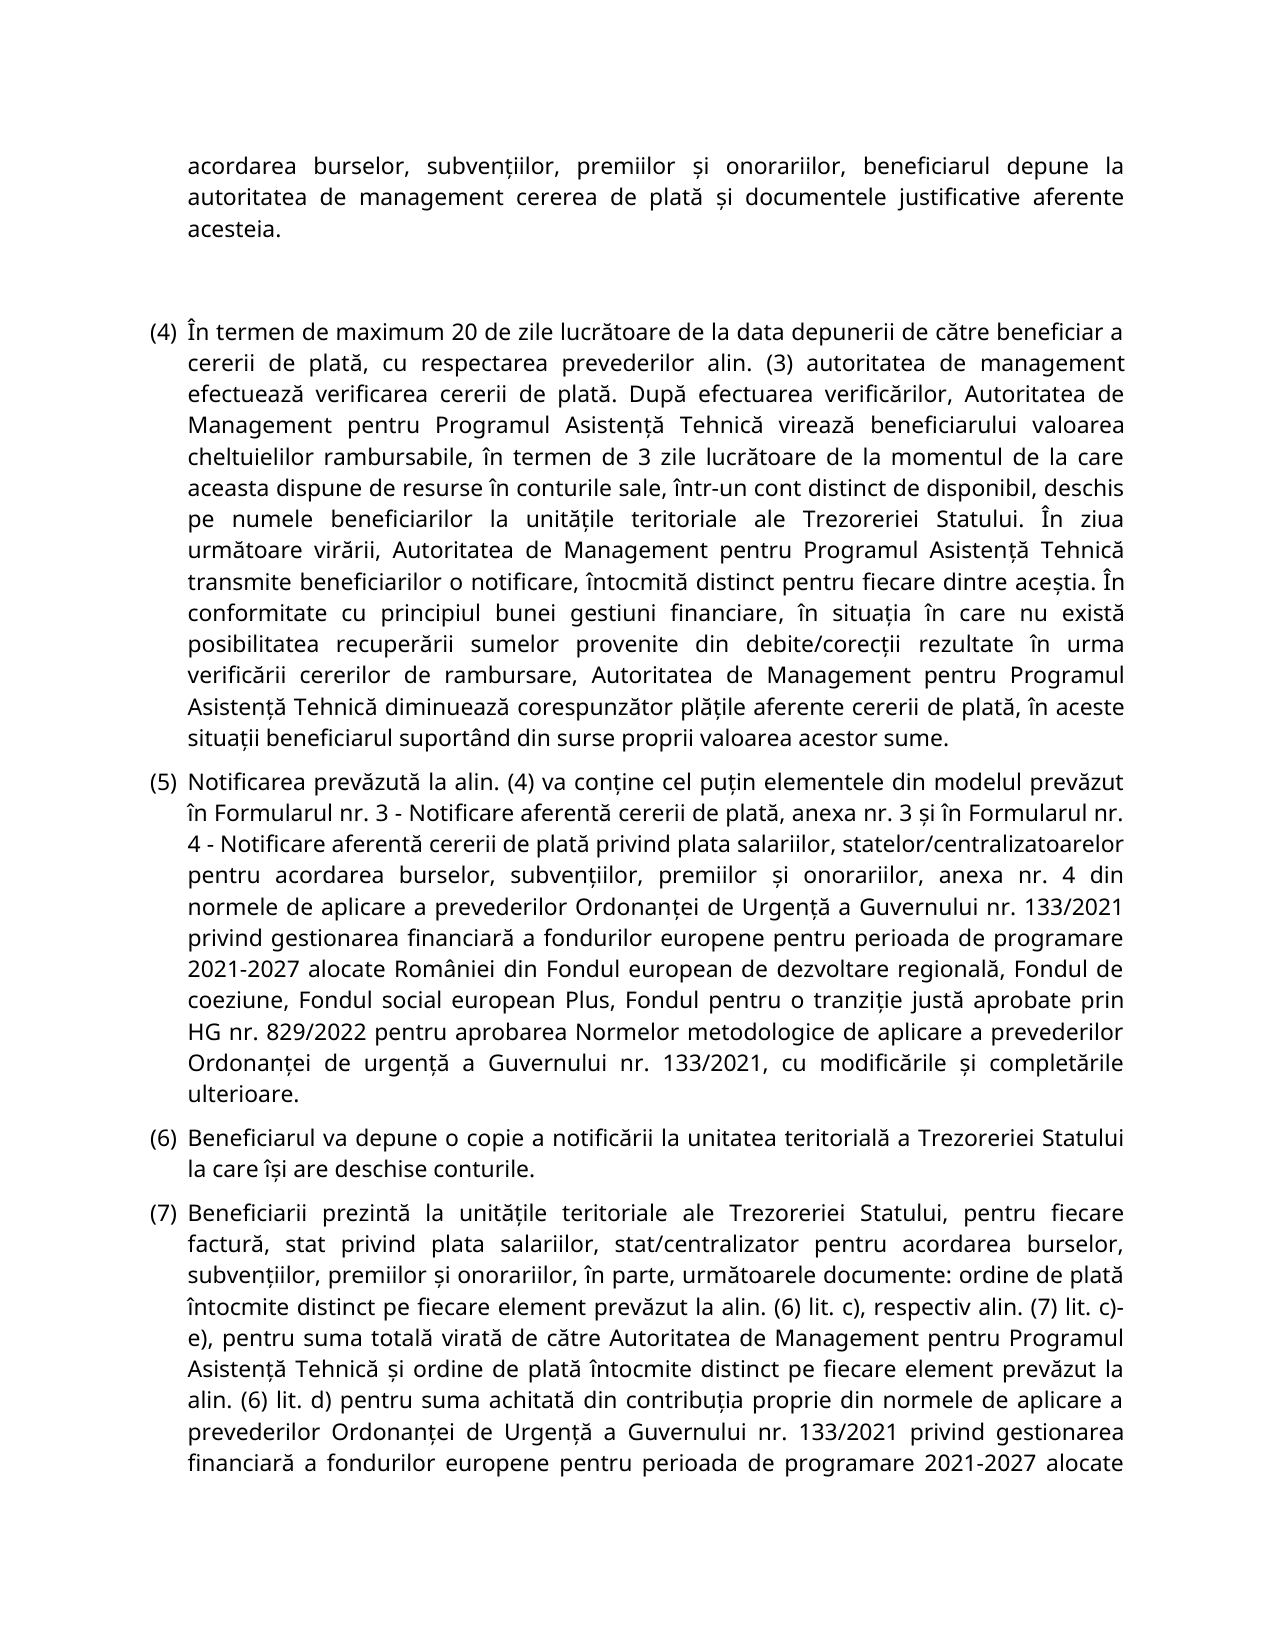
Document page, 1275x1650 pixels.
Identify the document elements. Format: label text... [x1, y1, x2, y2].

list În termen de maximum 20 de zile lucrătoare de la data depunerii de către beneficiar a cererii de plată, cu respectarea prevederilor alin. (3) autoritatea de management efectuează verificarea cererii de plată. După efectuarea verificărilor, Autoritatea de Management pentru Programul Asistență Tehnică virează beneficiarului valoarea cheltuielilor rambursabile, în termen de 3 zile lucrătoare de la momentul de la care aceasta dispune de resurse în conturile sale, într-un cont distinct de disponibil, deschis pe numele beneficiarilor la unităţile teritoriale ale Trezoreriei Statului. În ziua următoare virării, Autoritatea de Management pentru Programul Asistență Tehnică transmite beneficiarilor o notificare, întocmită distinct pentru fiecare dintre aceştia. În conformitate cu principiul bunei gestiuni financiare, în situaţia în care nu există posibilitatea recuperării sumelor provenite din debite/corecţii rezultate în urma verificării cererilor de rambursare, Autoritatea de Management pentru Programul Asistență Tehnică diminuează corespunzător plăţile aferente cererii de plată, în aceste situaţii beneficiarul suportând din surse proprii valoarea acestor sume. [150, 316, 1125, 753]
list Beneficiarul va depune o copie a notificării la unitatea teritorială a Trezoreriei Statului la care îşi are deschise conturile. [150, 1122, 1125, 1184]
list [150, 1197, 1125, 1478]
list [150, 150, 1125, 244]
list Notificarea prevăzută la alin. (4) va conţine cel puţin elementele din modelul prevăzut în Formularul nr. 3 - Notificare aferentă cererii de plată, anexa nr. 3 și în Formularul nr. 4 - Notificare aferentă cererii de plată privind plata salariilor, statelor/centralizatoarelor pentru acordarea burselor, subvenţiilor, premiilor şi onorariilor, anexa nr. 4 din normele de aplicare a prevederilor Ordonanței de Urgență a Guvernului nr. 133/2021 privind gestionarea financiară a fondurilor europene pentru perioada de programare 2021-2027 alocate României din Fondul european de dezvoltare regională, Fondul de coeziune, Fondul social european Plus, Fondul pentru o tranziție justă aprobate prin HG nr. 829/2022 pentru aprobarea Normelor metodologice de aplicare a prevederilor Ordonanţei de urgenţă a Guvernului nr. 133/2021, cu modificările și completările ulterioare. [150, 766, 1125, 1109]
